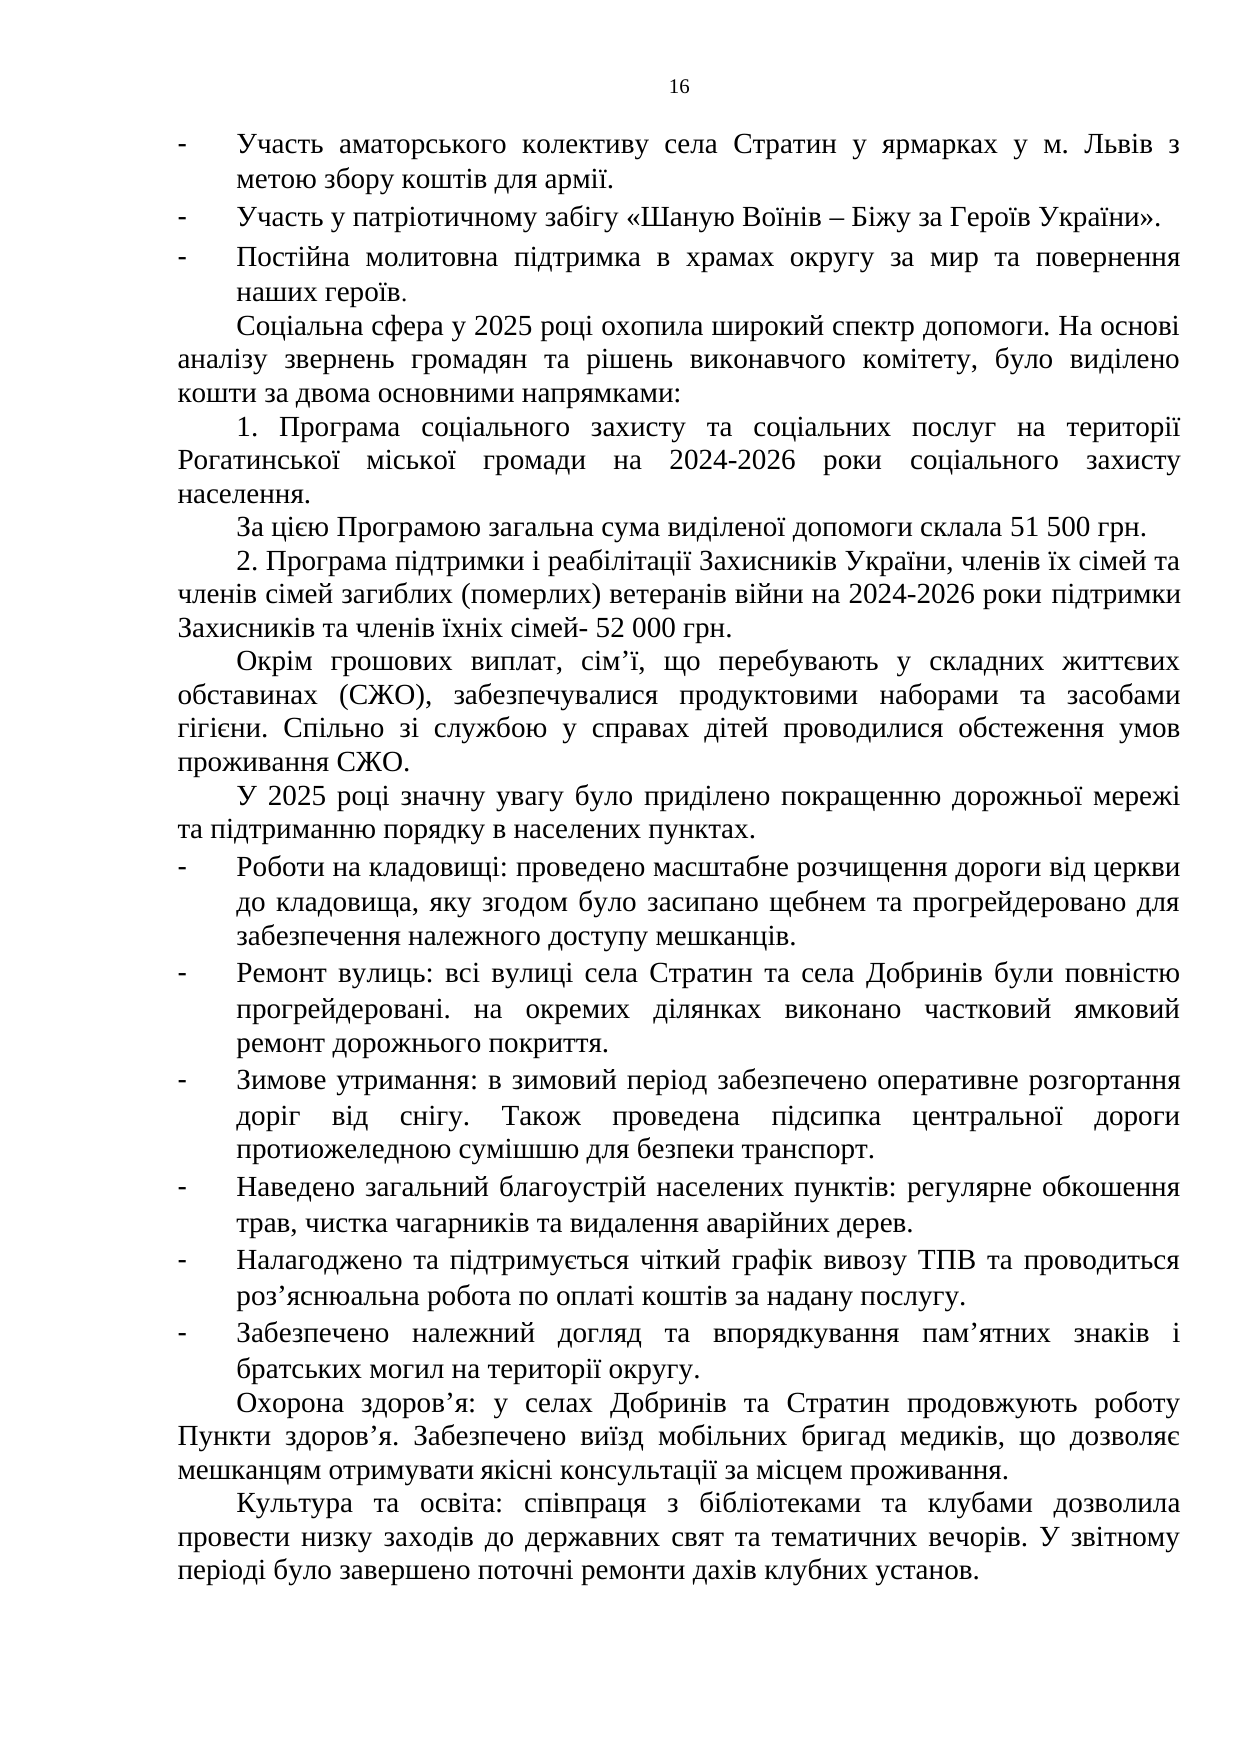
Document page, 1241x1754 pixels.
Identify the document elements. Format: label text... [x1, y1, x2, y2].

list Постійна молитовна підтримка в храмах округу за мир та повернення наших героїв. [177, 235, 1181, 308]
text За цією Програмою загальна сума виділеної допомоги склала 51 500 грн. [177, 509, 1181, 543]
list Участь у патріотичному забігу «Шаную Воїнів – Біжу за Героїв України». [177, 195, 1181, 235]
list Участь аматорського колективу села Стратин у ярмарках у м. Львів з метою збору коштів для армії. [177, 122, 1181, 195]
text 1. Програма соціального захисту та соціальних послуг на території Рогатинської міської громади на 2024-2026 роки соціального захисту населення. [177, 409, 1181, 509]
list Ремонт вулиць: всі вулиці села Стратин та села Добринів були повністю прогрейдеровані. на окремих ділянках виконано частковий ямковий ремонт дорожнього покриття. [177, 952, 1181, 1058]
list Налагоджено та підтримується чіткий графік вивозу ТПВ та проводиться роз’яснюальна робота по оплаті коштів за надану послугу. [177, 1238, 1181, 1312]
text Окрім грошових виплат, сім’ї, що перебувають у складних життєвих обставинах (СЖО), забезпечувалися продуктовими наборами та засобами гігієни. Спільно зі службою у справах дітей проводилися обстеження умов проживання СЖО. [177, 643, 1181, 778]
text У 2025 році значну увагу було приділено покращенню дорожньої мережі та підтриманню порядку в населених пунктах. [177, 778, 1181, 845]
text Культура та освіта: співпраця з бібліотеками та клубами дозволила провести низку заходів до державних свят та тематичних вечорів. У звітному періоді було завершено поточні ремонти дахів клубних установ. [177, 1485, 1181, 1586]
list Роботи на кладовищі: проведено масштабне розчищення дороги від церкви до кладовища, яку згодом було засипано щебнем та прогрейдеровано для забезпечення належного доступу мешканців. [177, 845, 1181, 952]
text 2. Програма підтримки і реабілітації Захисників України, членів їх сімей та членів сімей загиблих (померлих) ветеранів війни на 2024-2026 роки підтримки Захисників та членів їхніх сімей- 52 000 грн. [177, 543, 1181, 643]
text Охорона здоров’я: у селах Добринів та Стратин продовжують роботу Пункти здоров’я. Забезпечено виїзд мобільних бригад медиків, що дозволяє мешканцям отримувати якісні консультації за місцем проживання. [177, 1385, 1181, 1485]
text Соціальна сфера у 2025 році охопила широкий спектр допомоги. На основі аналізу звернень громадян та рішень виконавчого комітету, було виділено кошти за двома основними напрямками: [177, 308, 1181, 409]
list Зимове утримання: в зимовий період забезпечено оперативне розгортання доріг від снігу. Також проведена підсипка центральної дороги протиожеледною сумішшю для безпеки транспорт. [177, 1058, 1181, 1165]
list Наведено загальний благоустрій населених пунктів: регулярне обкошення трав, чистка чагарників та видалення аварійних дерев. [177, 1165, 1181, 1238]
list Забезпечено належний догляд та впорядкування пам’ятних знаків і братських могил на території округу. [177, 1312, 1181, 1385]
